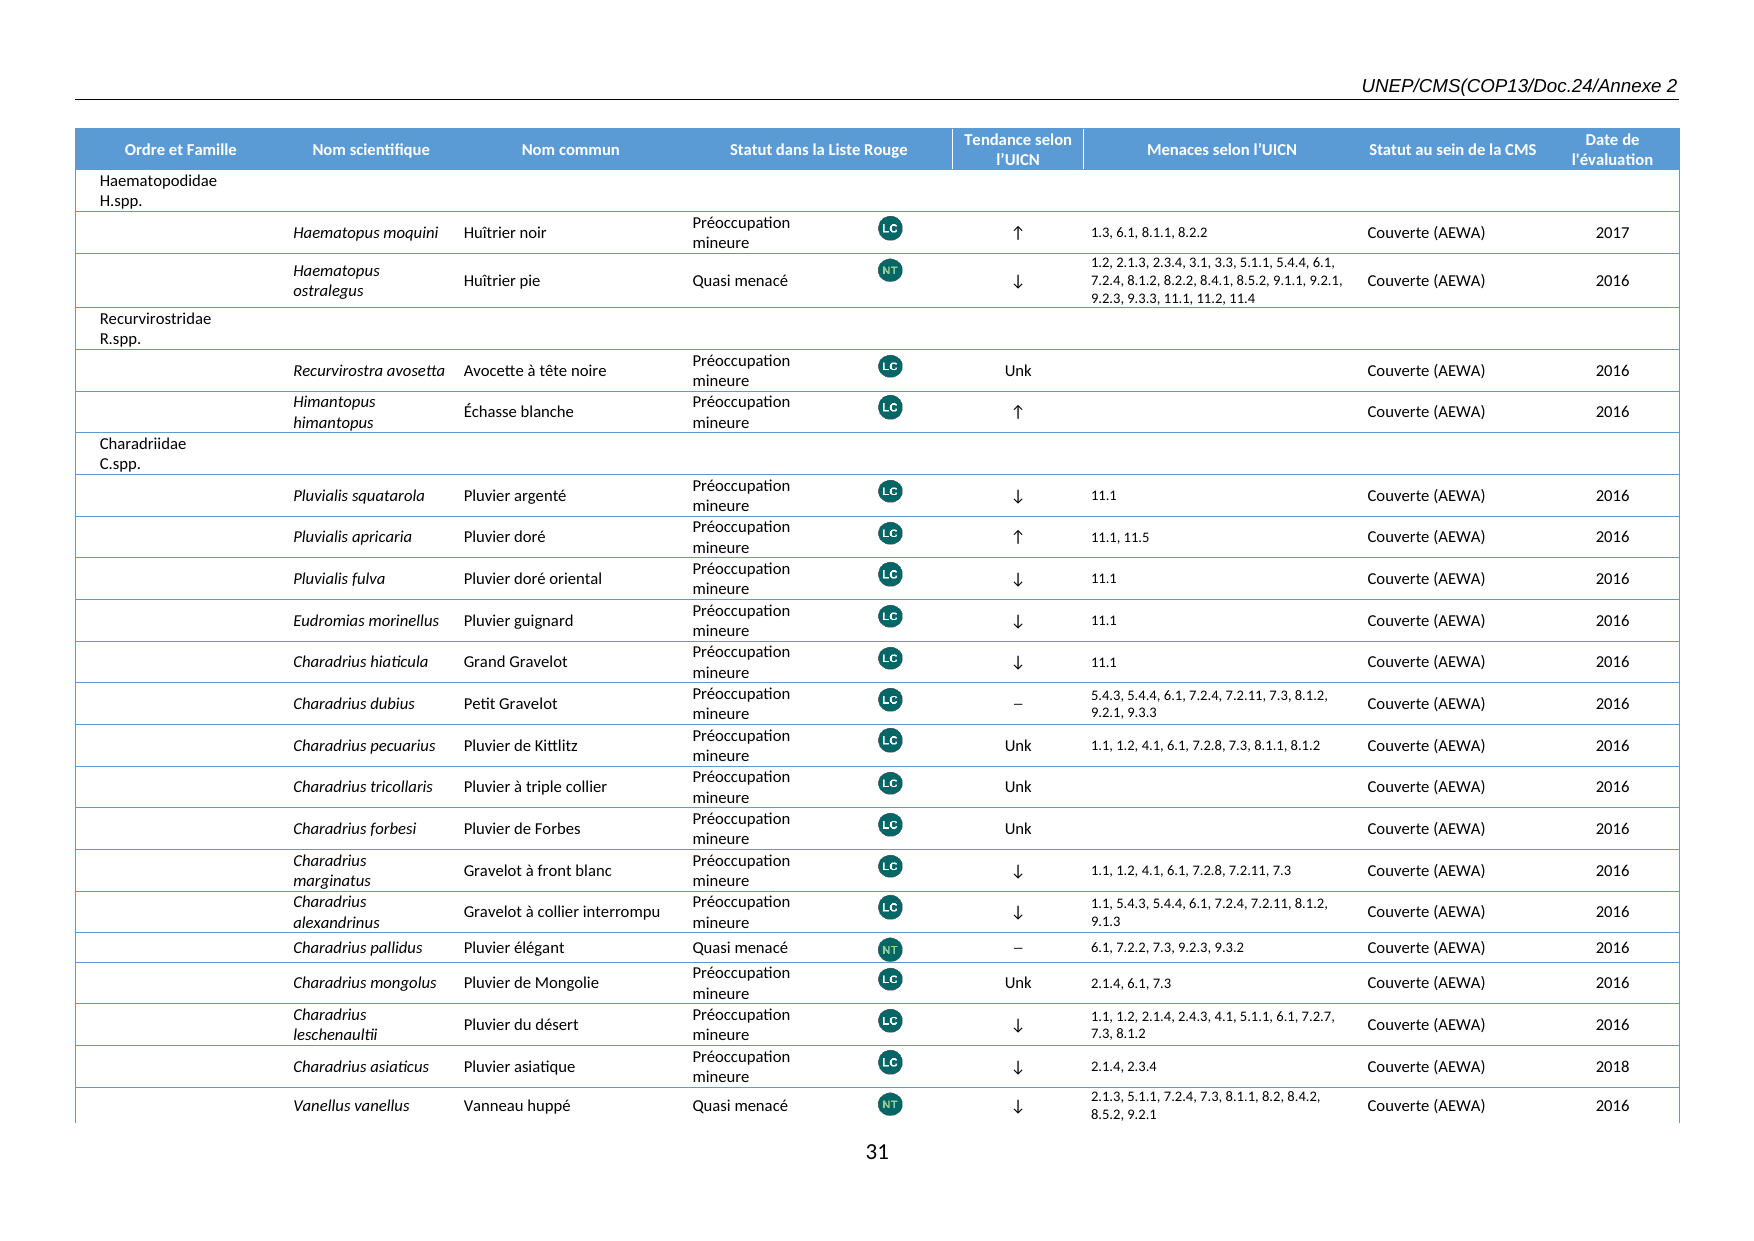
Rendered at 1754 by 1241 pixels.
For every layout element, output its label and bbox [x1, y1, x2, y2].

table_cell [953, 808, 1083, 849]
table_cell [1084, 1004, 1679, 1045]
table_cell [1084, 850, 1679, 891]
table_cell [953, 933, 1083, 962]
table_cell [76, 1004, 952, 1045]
picture [877, 258, 903, 282]
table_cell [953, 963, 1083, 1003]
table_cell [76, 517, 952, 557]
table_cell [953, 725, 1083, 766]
picture [877, 354, 903, 378]
picture [877, 1092, 903, 1116]
picture [877, 967, 903, 991]
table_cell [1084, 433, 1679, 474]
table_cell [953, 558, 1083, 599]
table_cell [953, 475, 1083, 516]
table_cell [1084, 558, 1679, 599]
picture [877, 394, 903, 420]
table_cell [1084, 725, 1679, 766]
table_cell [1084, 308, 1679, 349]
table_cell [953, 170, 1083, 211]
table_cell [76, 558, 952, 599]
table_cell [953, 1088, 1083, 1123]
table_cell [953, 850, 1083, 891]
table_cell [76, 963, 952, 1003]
picture [877, 604, 903, 628]
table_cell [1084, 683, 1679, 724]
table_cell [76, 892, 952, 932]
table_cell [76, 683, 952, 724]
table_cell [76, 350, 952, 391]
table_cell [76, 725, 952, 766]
picture [877, 937, 903, 962]
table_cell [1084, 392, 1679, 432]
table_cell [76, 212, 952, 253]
picture [877, 479, 903, 503]
picture [877, 1049, 903, 1075]
picture [877, 646, 903, 670]
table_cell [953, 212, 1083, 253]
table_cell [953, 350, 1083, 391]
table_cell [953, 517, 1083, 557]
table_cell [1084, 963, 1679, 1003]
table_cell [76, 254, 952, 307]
picture [877, 561, 903, 587]
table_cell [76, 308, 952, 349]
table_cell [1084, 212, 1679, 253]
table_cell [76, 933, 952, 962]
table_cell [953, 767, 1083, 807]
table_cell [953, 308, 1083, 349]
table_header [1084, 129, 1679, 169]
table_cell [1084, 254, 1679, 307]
picture [877, 812, 903, 837]
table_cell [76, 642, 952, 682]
picture [877, 894, 903, 920]
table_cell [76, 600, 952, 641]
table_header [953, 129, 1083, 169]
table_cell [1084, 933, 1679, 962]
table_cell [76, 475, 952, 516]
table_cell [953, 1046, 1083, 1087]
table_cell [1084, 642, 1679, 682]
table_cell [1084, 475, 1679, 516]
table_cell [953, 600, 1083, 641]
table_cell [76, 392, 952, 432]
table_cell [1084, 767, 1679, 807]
picture [877, 1009, 903, 1033]
picture [877, 687, 903, 712]
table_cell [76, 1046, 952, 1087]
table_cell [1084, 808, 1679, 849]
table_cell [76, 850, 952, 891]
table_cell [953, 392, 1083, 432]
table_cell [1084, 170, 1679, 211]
picture [877, 215, 903, 241]
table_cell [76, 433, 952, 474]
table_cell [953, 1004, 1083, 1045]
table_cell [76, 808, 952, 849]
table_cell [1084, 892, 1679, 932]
picture [877, 854, 903, 878]
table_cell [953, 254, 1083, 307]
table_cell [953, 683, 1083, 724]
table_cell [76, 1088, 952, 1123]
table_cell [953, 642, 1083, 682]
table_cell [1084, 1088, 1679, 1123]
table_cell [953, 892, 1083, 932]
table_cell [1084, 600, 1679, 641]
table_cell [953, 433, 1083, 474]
picture [877, 771, 903, 795]
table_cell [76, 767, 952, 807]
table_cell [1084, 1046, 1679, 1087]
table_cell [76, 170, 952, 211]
picture [877, 728, 903, 753]
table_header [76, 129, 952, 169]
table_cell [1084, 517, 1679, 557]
picture [877, 521, 903, 545]
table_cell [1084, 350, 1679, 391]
